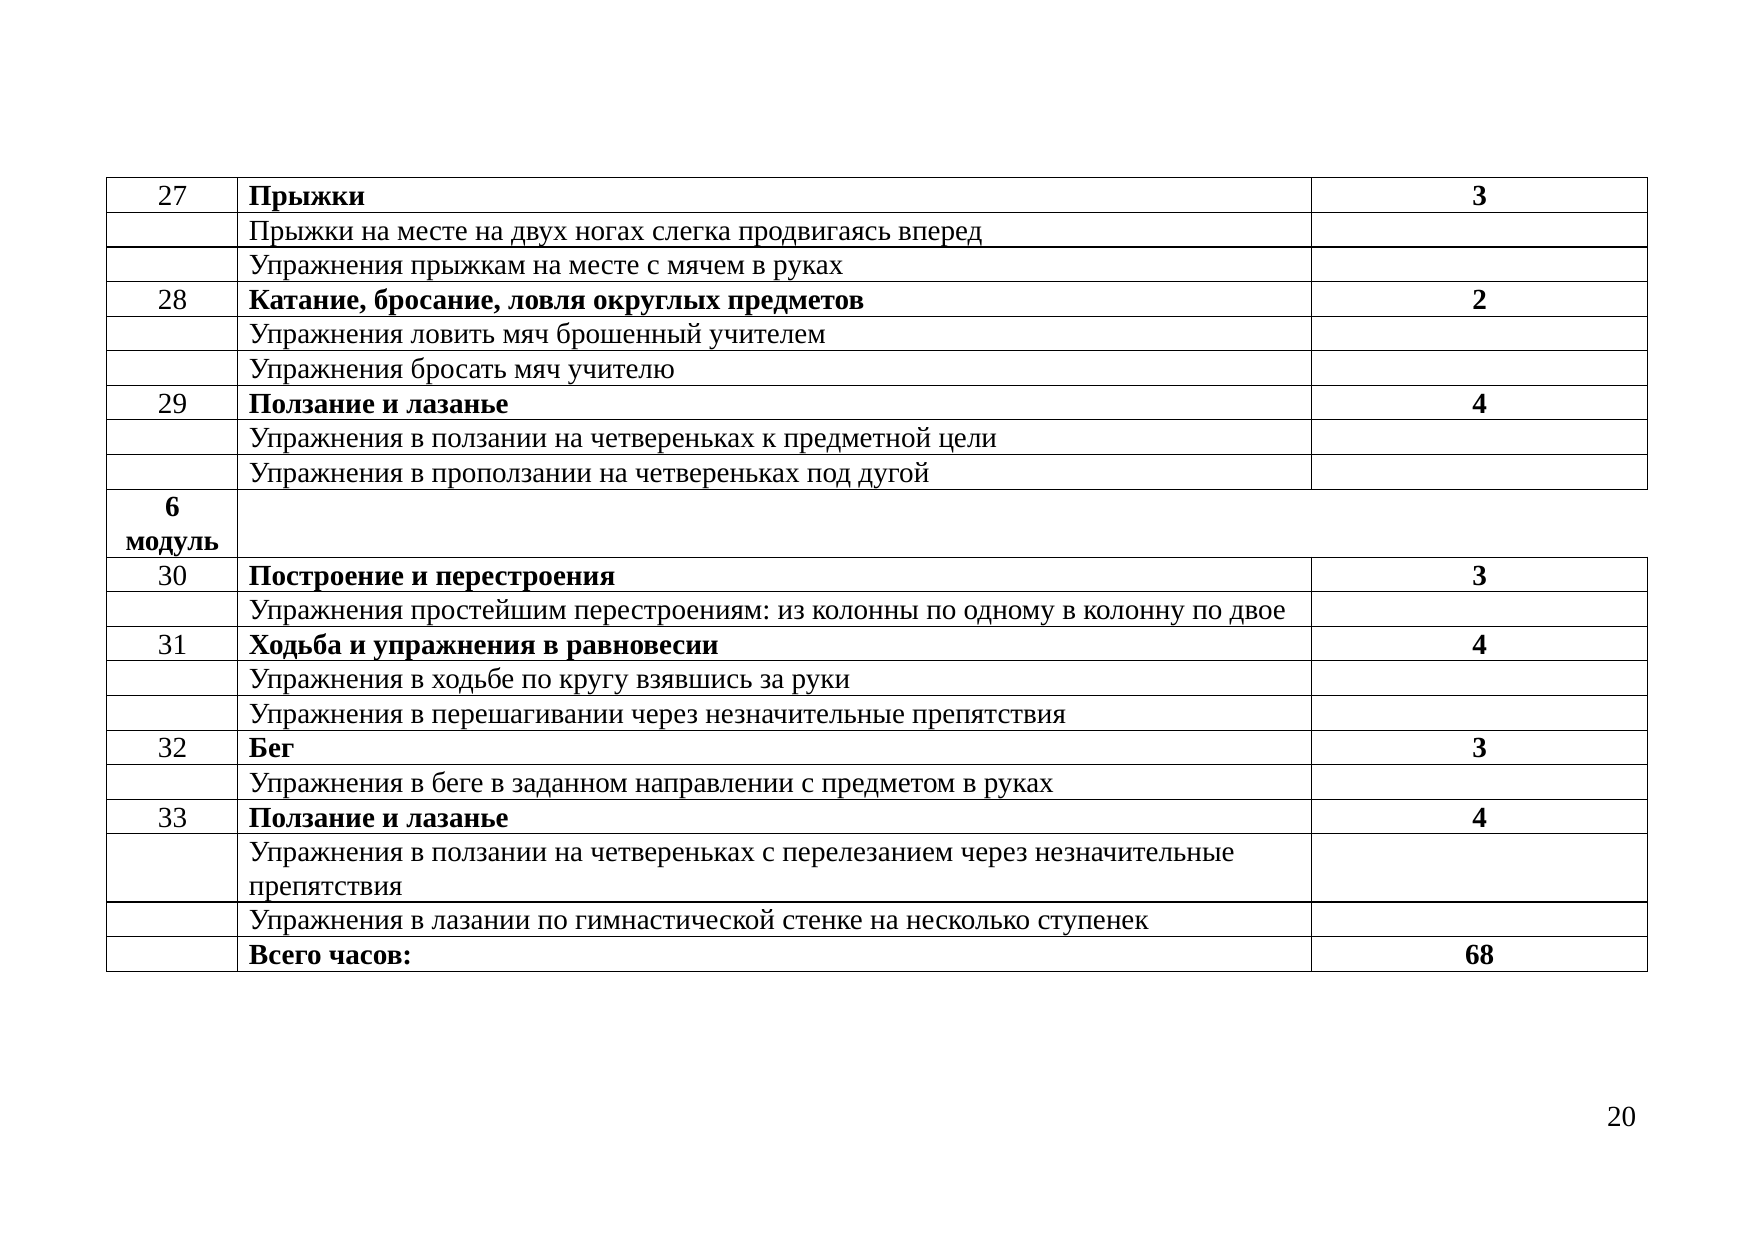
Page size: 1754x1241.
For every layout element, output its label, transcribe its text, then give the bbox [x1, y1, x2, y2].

table_cell Всего часов: [238, 937, 1311, 971]
table_cell Бег [238, 731, 1311, 764]
table_cell [1312, 765, 1647, 799]
table_cell Построение и перестроения [238, 558, 1311, 591]
table_cell Упражнения в беге в заданном направлении с предметом в руках [238, 765, 1311, 799]
table_cell 4 [1312, 627, 1647, 660]
table_cell 27 [107, 178, 237, 212]
table_cell 30 [107, 558, 237, 591]
table_cell [1312, 592, 1647, 626]
table_cell Упражнения в лазании по гимнастической стенке на несколько ступенек [238, 903, 1311, 936]
table_cell [1312, 455, 1647, 488]
table_cell [1312, 834, 1647, 901]
table_cell [1312, 351, 1647, 385]
table_cell [107, 592, 237, 626]
table_cell Ходьба и упражнения в равновесии [238, 627, 1311, 660]
table_cell 3 [1312, 558, 1647, 591]
table_cell [107, 213, 237, 246]
table_cell [107, 937, 237, 971]
table_cell Упражнения прыжкам на месте с мячем в руках [238, 248, 1311, 281]
table_cell [107, 696, 237, 729]
table_cell 3 [1312, 731, 1647, 764]
table_cell Упражнения в ползании на четвереньках к предметной цели [238, 420, 1311, 454]
table_cell [1312, 661, 1647, 695]
table_cell [107, 420, 237, 454]
table_cell Ползание и лазанье [238, 800, 1311, 833]
table_cell 6 модуль [107, 490, 237, 557]
table_cell Упражнения простейшим перестроениям: из колонны по одному в колонну по двое [238, 592, 1311, 626]
table_cell Упражнения ловить мяч брошенный учителем [238, 317, 1311, 350]
table_cell 29 [107, 386, 237, 419]
table_cell [1312, 213, 1647, 246]
table_cell Упражнения в проползании на четвереньках под дугой [238, 455, 1311, 488]
table_cell [107, 248, 237, 281]
table_cell 31 [107, 627, 237, 660]
table_cell 32 [107, 731, 237, 764]
table_cell [1312, 903, 1647, 936]
table_cell [107, 661, 237, 695]
table_cell [107, 765, 237, 799]
table_cell Упражнения бросать мяч учителю [238, 351, 1311, 385]
table_cell [1312, 317, 1647, 350]
table_cell 4 [1312, 800, 1647, 833]
table_cell [1312, 420, 1647, 454]
table_cell [107, 834, 237, 901]
table_cell 68 [1312, 937, 1647, 971]
table_cell Упражнения в ходьбе по кругу взявшись за руки [238, 661, 1311, 695]
table_cell Ползание и лазанье [238, 386, 1311, 419]
table_cell [107, 455, 237, 488]
table_cell [107, 903, 237, 936]
table_cell 33 [107, 800, 237, 833]
table_cell [1312, 248, 1647, 281]
table_cell [1312, 696, 1647, 729]
table_cell [107, 317, 237, 350]
table_cell Катание, бросание, ловля округлых предметов [238, 282, 1311, 316]
table_cell Прыжки [238, 178, 1311, 212]
table_cell Прыжки на месте на двух ногах слегка продвигаясь вперед [238, 213, 1311, 246]
table_cell Упражнения в перешагивании через незначительные препятствия [238, 696, 1311, 729]
table_cell 4 [1312, 386, 1647, 419]
table_cell 3 [1312, 178, 1647, 212]
table_cell 2 [1312, 282, 1647, 316]
table_cell [107, 351, 237, 385]
table_cell 28 [107, 282, 237, 316]
table_cell Упражнения в ползании на четвереньках с перелезанием через незначительные препятствия [238, 834, 1311, 901]
